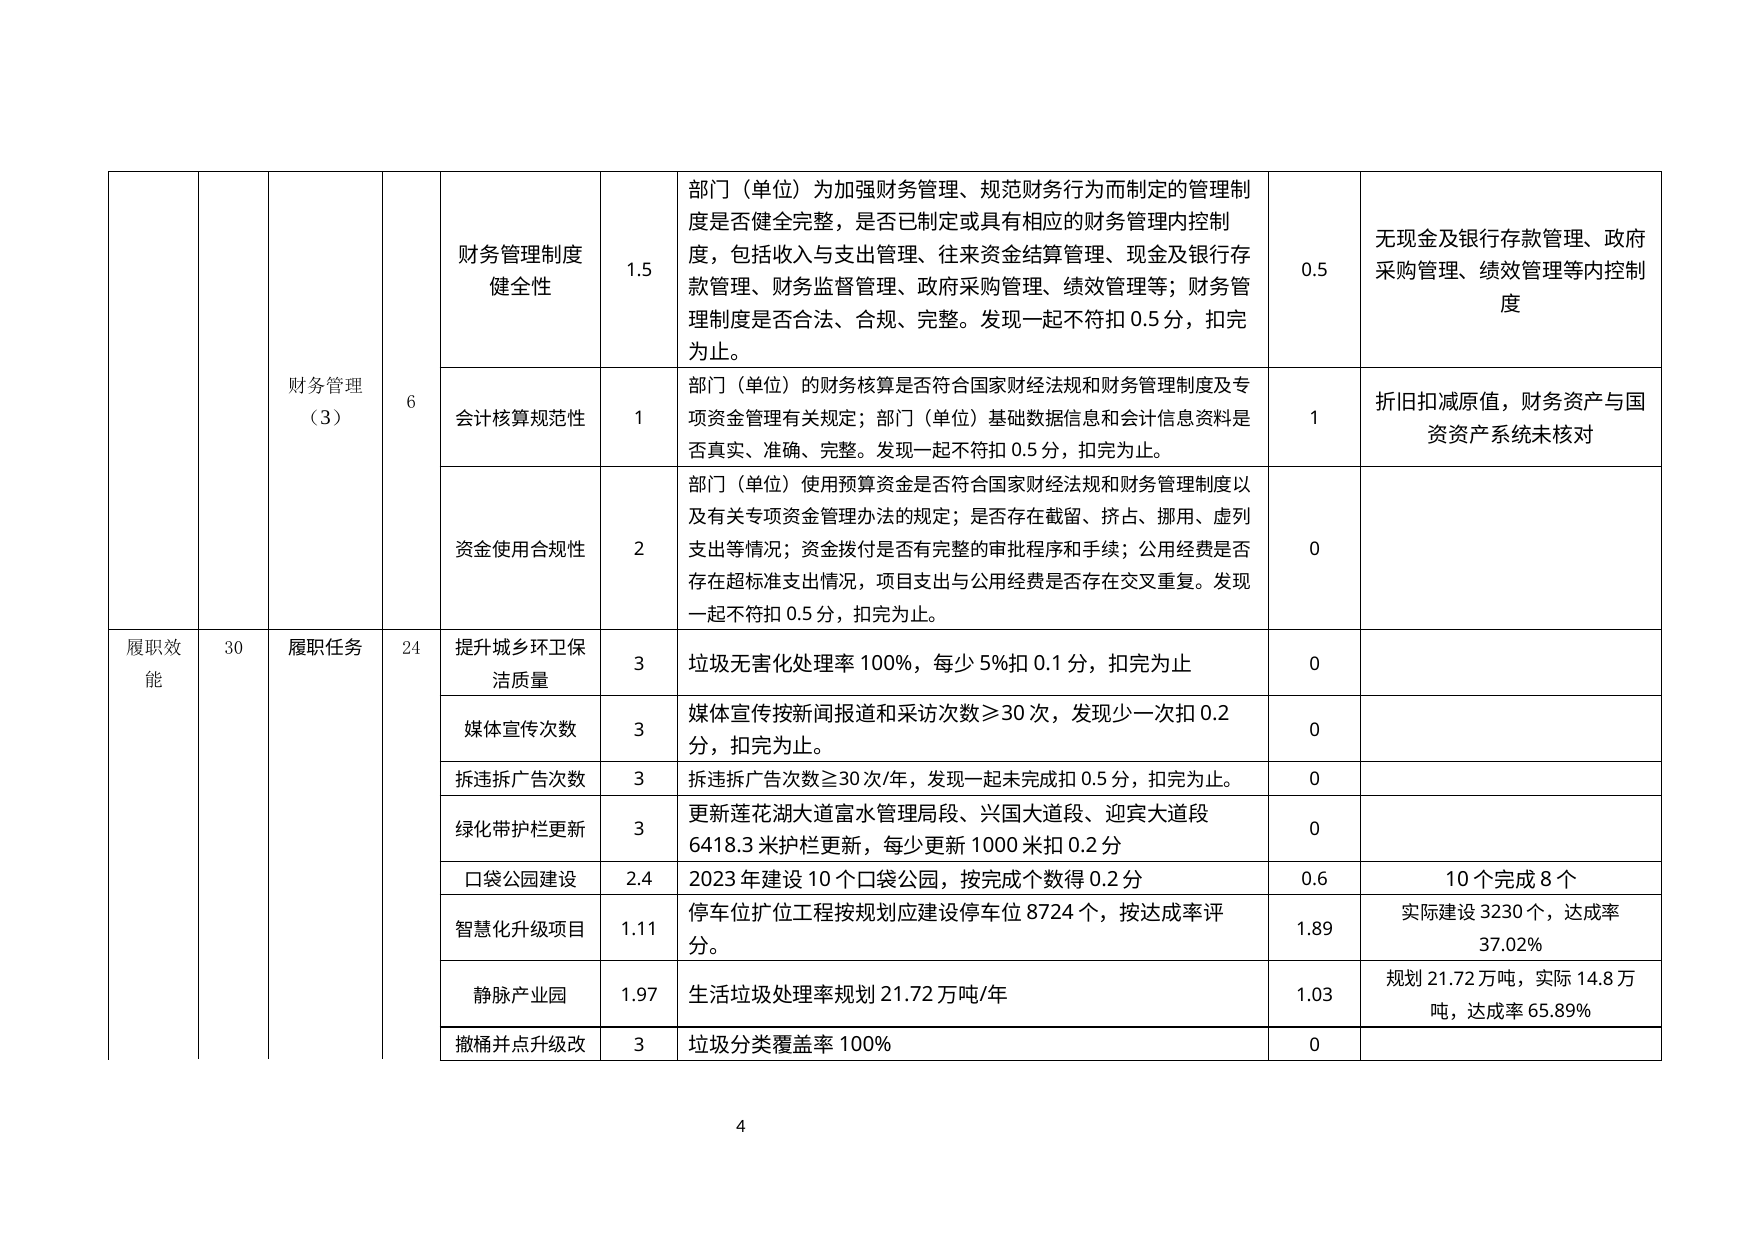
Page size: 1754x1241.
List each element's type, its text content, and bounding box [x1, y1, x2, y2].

table_cell 提升城乡环卫保洁质量 [441, 630, 600, 695]
table_cell 2.4 [601, 862, 677, 894]
table_cell 3 [601, 796, 677, 861]
table_cell 3 [601, 1028, 677, 1060]
table_cell 智慧化升级项目 [441, 895, 600, 960]
table_cell 0 [1269, 796, 1360, 861]
table_cell 0 [1269, 1028, 1360, 1060]
table_cell 0.6 [1269, 862, 1360, 894]
table_cell 履职效能 [109, 630, 198, 1060]
table_cell 部门（单位）为加强财务管理、规范财务行为而制定的管理制度是否健全完整，是否已制定或具有相应的财务管理内控制度，包括收入与支出管理、往来资金结算管理、现金及银行存款管理、财务监督管理、政府采购管理、绩效管理等；财务管理制度是否合法、合规、完整。发现一起不符扣0.5分，扣完为止。 [678, 172, 1268, 367]
table_cell 0 [1269, 762, 1360, 795]
table_cell 2 [601, 467, 677, 629]
table_cell 0 [1269, 696, 1360, 761]
table_cell 无现金及银行存款管理、政府采购管理、绩效管理等内控制度 [1361, 172, 1661, 367]
table_cell 折旧扣减原值，财务资产与国资资产系统未核对 [1361, 368, 1661, 466]
table_cell 0 [1269, 630, 1360, 695]
table_cell 媒体宣传按新闻报道和采访次数≥30次，发现少一次扣0.2分，扣完为止。 [678, 696, 1268, 761]
table_cell 2023年建设10个口袋公园，按完成个数得0.2分 [678, 862, 1268, 894]
table_cell 停车位扩位工程按规划应建设停车位8724个，按达成率评分。 [678, 895, 1268, 960]
table_cell [1361, 630, 1661, 695]
table_cell 3 [601, 696, 677, 761]
table_cell 实际建设3230个，达成率37.02% [1361, 895, 1661, 960]
table_cell 10个完成8个 [1361, 862, 1661, 894]
table_cell 24 [382, 630, 440, 1060]
table_cell [1361, 467, 1661, 629]
table_cell [1361, 762, 1661, 795]
table_cell 1.5 [601, 172, 677, 367]
table_cell [1361, 796, 1661, 861]
table_cell 垃圾无害化处理率100%，每少5%扣0.1分，扣完为止 [678, 630, 1268, 695]
table_cell 生活垃圾处理率规划21.72万吨/年 [678, 961, 1268, 1026]
table_cell 部门（单位）的财务核算是否符合国家财经法规和财务管理制度及专项资金管理有关规定；部门（单位）基础数据信息和会计信息资料是否真实、准确、完整。发现一起不符扣0.5分，扣完为止。 [678, 368, 1268, 466]
table_cell 撤桶并点升级改造 [441, 1028, 600, 1060]
table_cell 3 [601, 762, 677, 795]
table_cell 媒体宣传次数 [441, 696, 600, 761]
table_cell 履职任务 [269, 630, 382, 1060]
table_cell 拆违拆广告次数 [441, 762, 600, 795]
table_cell 1.97 [601, 961, 677, 1026]
table_cell 口袋公园建设 [441, 862, 600, 894]
table_cell 1.03 [1269, 961, 1360, 1026]
table_cell 3 [601, 630, 677, 695]
table_cell 更新莲花湖大道富水管理局段、兴国大道段、迎宾大道段6418.3米护栏更新，每少更新1000米扣0.2分 [678, 796, 1268, 861]
table_cell 绿化带护栏更新 [441, 796, 600, 861]
table_cell 0 [1269, 467, 1360, 629]
table_cell 1 [1269, 368, 1360, 466]
table_cell 财务管理制度健全性 [441, 172, 600, 367]
table_cell [1361, 696, 1661, 761]
table_cell 1.89 [1269, 895, 1360, 960]
table_cell 部门（单位）使用预算资金是否符合国家财经法规和财务管理制度以及有关专项资金管理办法的规定；是否存在截留、挤占、挪用、虚列支出等情况；资金拨付是否有完整的审批程序和手续；公用经费是否存在超标准支出情况，项目支出与公用经费是否存在交叉重复。发现一起不符扣0.5分，扣完为止。 [678, 467, 1268, 629]
table_cell [1361, 1028, 1661, 1060]
table_cell 垃圾分类覆盖率100% [678, 1028, 1268, 1060]
table_cell 财务管理（3） [269, 172, 382, 629]
table_cell 6 [383, 172, 440, 629]
table_cell 1 [601, 368, 677, 466]
table_cell 资金使用合规性 [441, 467, 600, 629]
table_cell 0.5 [1269, 172, 1360, 367]
table_cell 会计核算规范性 [441, 368, 600, 466]
table_cell 静脉产业园 [441, 961, 600, 1026]
table_cell 拆违拆广告次数≧30次/年，发现一起未完成扣0.5分，扣完为止。 [678, 762, 1268, 795]
table_cell 30 [198, 630, 269, 1060]
table_cell 1.11 [601, 895, 677, 960]
table_cell 规划21.72万吨，实际14.8万吨，达成率65.89% [1361, 961, 1661, 1026]
